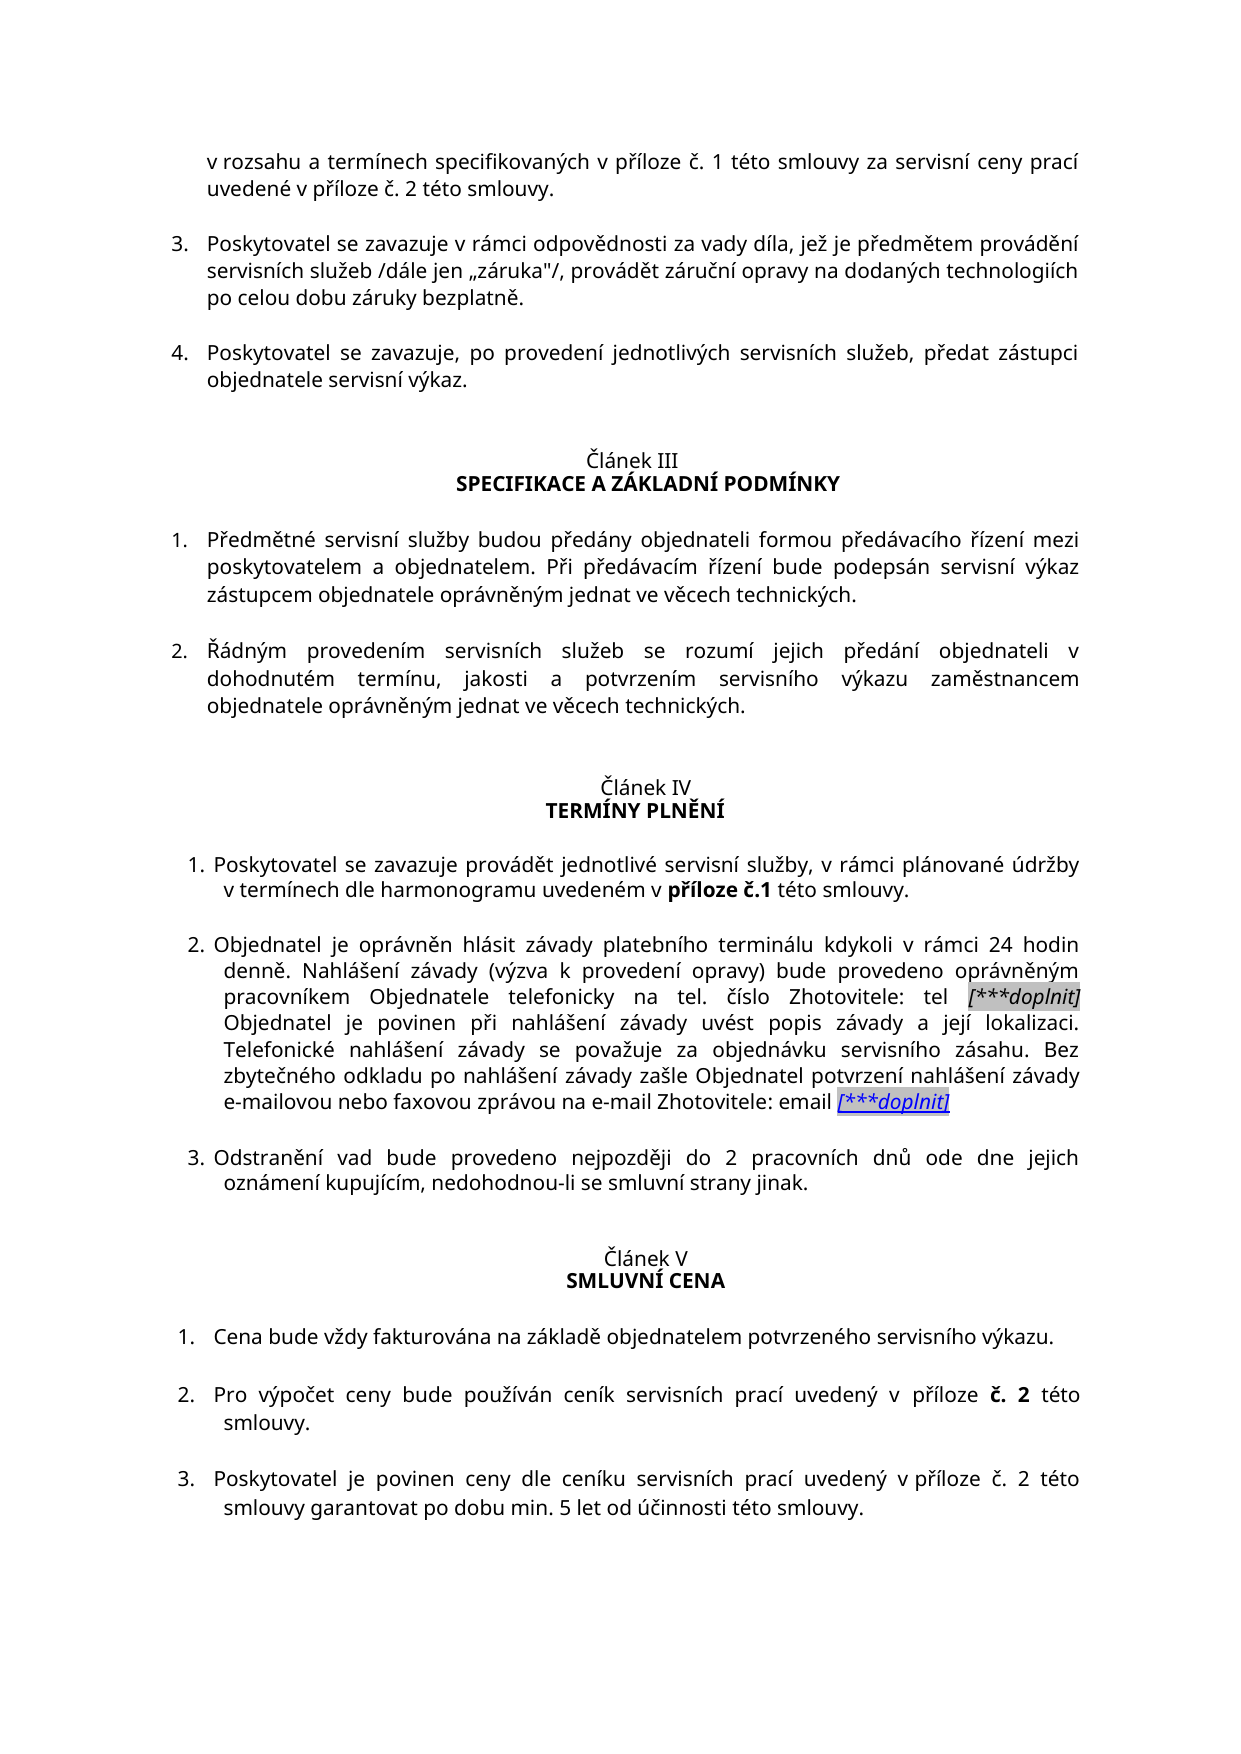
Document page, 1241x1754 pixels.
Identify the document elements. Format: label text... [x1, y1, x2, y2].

subtitle SPECIFIKACE A ZÁKLADNÍ PODMÍNKY [456, 473, 1093, 496]
list Objednatel je oprávněn hlásit závady platebního terminálu kdykoli v rámci 24 hodin denně. Nahlášení závady (výzva k provedení opravy) bude provedeno oprávněným pracovníkem Objednatele telefonicky na tel. číslo Zhotovitele: tel [***doplnit] Objednatel je povinen při nahlášení závady uvést popis závady a její lokalizaci. Telefonické nahlášení závady se považuje za objednávku servisního zásahu. Bez zbytečného odkladu po nahlášení závady zašle Objednatel potvrzení nahlášení závady e-mailovou nebo faxovou zprávou na e-mail Zhotovitele: email [***doplnit] [187, 932, 1080, 1116]
text Článek IV [504, 778, 787, 800]
subtitle TERMÍNY PLNĚNÍ [177, 800, 1093, 823]
list Předmětné servisní služby budou předány objednateli formou předávacího řízení mezi poskytovatelem a objednatelem. Při předávacím řízení bude podepsán servisní výkaz zástupcem objednatele oprávněným jednat ve věcech technických. [171, 525, 1081, 608]
list Cena bude vždy fakturována na základě objednatelem potvrzeného servisního výkazu. [177, 1322, 1080, 1351]
subtitle SMLUVNÍ CENA [504, 1271, 787, 1293]
text Článek V [504, 1248, 787, 1271]
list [171, 148, 1080, 202]
list Pro výpočet ceny bude používán ceník servisních prací uvedený v příloze č. 2 této smlouvy. [177, 1380, 1080, 1436]
list Poskytovatel se zavazuje v rámci odpovědnosti za vady díla, jež je předmětem provádění servisních služeb /dále jen „záruka"/, provádět záruční opravy na dodaných technologiích po celou dobu záruky bezplatně. [171, 229, 1080, 312]
list Poskytovatel se zavazuje, po provedení jednotlivých servisních služeb, předat zástupci objednatele servisní výkaz. [171, 339, 1080, 394]
list Řádným provedením servisních služeb se rozumí jejich předání objednateli v dohodnutém termínu, jakosti a potvrzením servisního výkazu zaměstnancem objednatele oprávněným jednat ve věcech technických. [171, 636, 1081, 720]
list Poskytovatel je povinen ceny dle ceníku servisních prací uvedený v příloze č. 2 této smlouvy garantovat po dobu min. 5 let od účinnosti této smlouvy. [177, 1464, 1080, 1521]
list Poskytovatel se zavazuje provádět jednotlivé servisní služby, v rámci plánované údržby v termínech dle harmonogramu uvedeném v příloze č.1 této smlouvy. [187, 851, 1080, 903]
list Odstranění vad bude provedeno nejpozději do 2 pracovních dnů ode dne jejich oznámení kupujícím, nedohodnou-li se smluvní strany jinak. [187, 1144, 1080, 1196]
text Článek III [504, 451, 760, 473]
